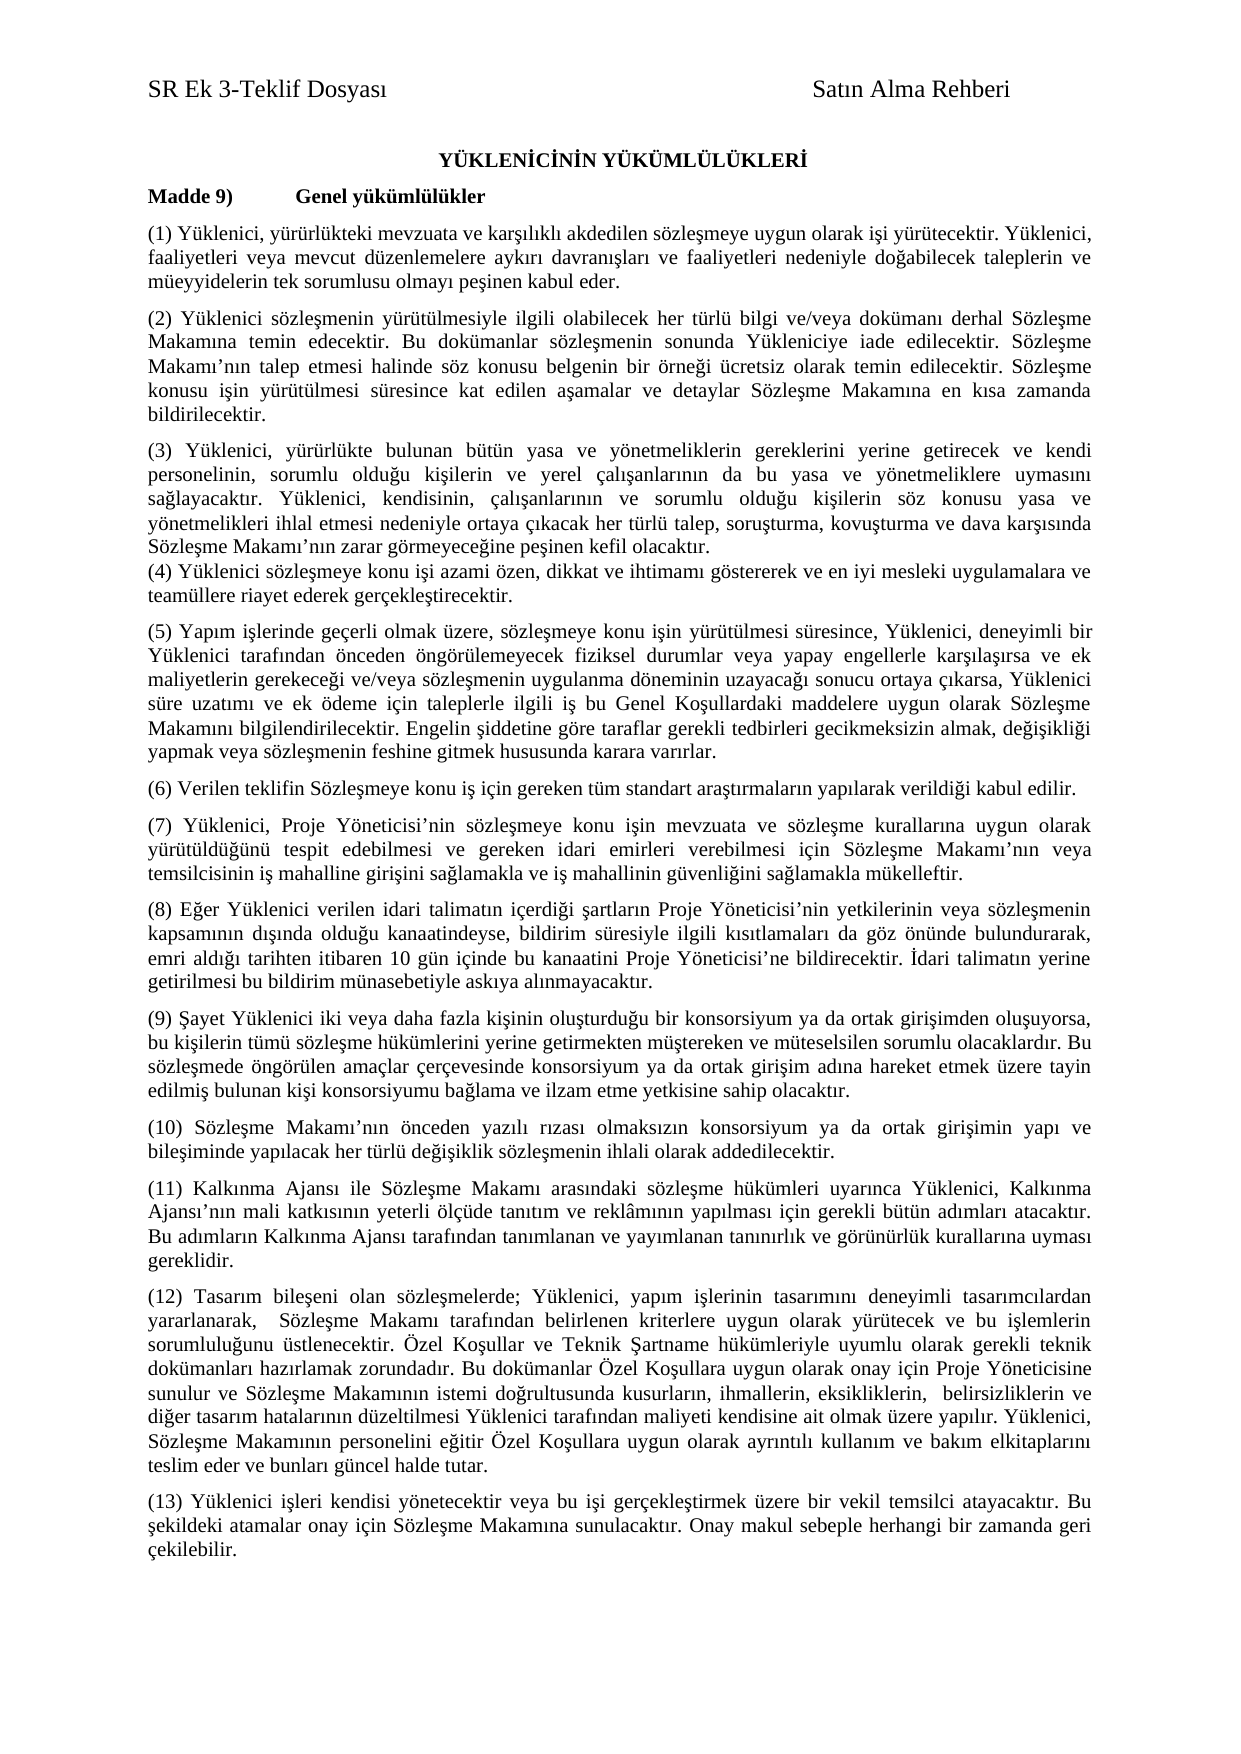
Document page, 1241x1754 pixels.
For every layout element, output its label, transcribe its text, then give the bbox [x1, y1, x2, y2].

text (7) Yüklenici, Proje Yöneticisi’nin sözleşmeye konu işin mevzuata ve sözleşme kurallarına uygun olarak yürütüldüğünü tespit edebilmesi ve gereken idari emirleri verebilmesi için Sözleşme Makamı’nın veya temsilcisinin iş mahalline girişini sağlamakla ve iş mahallinin güvenliğini sağlamakla mükelleftir. [148, 813, 1093, 885]
text (3) Yüklenici, yürürlükte bulunan bütün yasa ve yönetmeliklerin gereklerini yerine getirecek ve kendi personelinin, sorumlu olduğu kişilerin ve yerel çalışanlarının da bu yasa ve yönetmeliklere uymasını sağlayacaktır. Yüklenici, kendisinin, çalışanlarının ve sorumlu olduğu kişilerin söz konusu yasa ve yönetmelikleri ihlal etmesi nedeniyle ortaya çıkacak her türlü talep, soruşturma, kovuşturma ve dava karşısında Sözleşme Makamı’nın zarar görmeyeceğine peşinen kefil olacaktır. [148, 438, 1093, 558]
text (5) Yapım işlerinde geçerli olmak üzere, sözleşmeye konu işin yürütülmesi süresince, Yüklenici, deneyimli bir Yüklenici tarafından önceden öngörülemeyecek fiziksel durumlar veya yapay engellerle karşılaşırsa ve ek maliyetlerin gerekeceği ve/veya sözleşmenin uygulanma döneminin uzayacağı sonucu ortaya çıkarsa, Yüklenici süre uzatımı ve ek ödeme için taleplerle ilgili iş bu Genel Koşullardaki maddelere uygun olarak Sözleşme Makamını bilgilendirilecektir. Engelin şiddetine göre taraflar gerekli tedbirleri gecikmeksizin almak, değişikliği yapmak veya sözleşmenin feshine gitmek hususunda karara varırlar. [148, 619, 1093, 763]
text (12) Tasarım bileşeni olan sözleşmelerde; Yüklenici, yapım işlerinin tasarımını deneyimli tasarımcılardan yararlanarak, Sözleşme Makamı tarafından belirlenen kriterlere uygun olarak yürütecek ve bu işlemlerin sorumluluğunu üstlenecektir. Özel Koşullar ve Teknik Şartname hükümleriyle uyumlu olarak gerekli teknik dokümanları hazırlamak zorundadır. Bu dokümanlar Özel Koşullara uygun olarak onay için Proje Yöneticisine sunulur ve Sözleşme Makamının istemi doğrultusunda kusurların, ihmallerin, eksikliklerin, belirsizliklerin ve diğer tasarım hatalarının düzeltilmesi Yüklenici tarafından maliyeti kendisine ait olmak üzere yapılır. Yüklenici, Sözleşme Makamının personelini eğitir Özel Koşullara uygun olarak ayrıntılı kullanım ve bakım elkitaplarını teslim eder ve bunları güncel halde tutar. [148, 1284, 1093, 1477]
list Genel yükümlülükler [148, 184, 1093, 208]
text (6) Verilen teklifin Sözleşmeye konu iş için gereken tüm standart araştırmaların yapılarak verildiği kabul edilir. [148, 776, 1093, 800]
text (11) Kalkınma Ajansı ile Sözleşme Makamı arasındaki sözleşme hükümleri uyarınca Yüklenici, Kalkınma Ajansı’nın mali katkısının yeterli ölçüde tanıtım ve reklâmının yapılması için gerekli bütün adımları atacaktır. Bu adımların Kalkınma Ajansı tarafından tanımlanan ve yayımlanan tanınırlık ve görünürlük kurallarına uyması gereklidir. [148, 1175, 1093, 1272]
text YÜKLENİCİNİN YÜKÜMLÜLÜKLERİ [153, 148, 1093, 172]
text (10) Sözleşme Makamı’nın önceden yazılı rızası olmaksızın konsorsiyum ya da ortak girişimin yapı ve bileşiminde yapılacak her türlü değişiklik sözleşmenin ihlali olarak addedilecektir. [148, 1115, 1093, 1163]
text (13) Yüklenici işleri kendisi yönetecektir veya bu işi gerçekleştirmek üzere bir vekil temsilci atayacaktır. Bu şekildeki atamalar onay için Sözleşme Makamına sunulacaktır. Onay makul sebeple herhangi bir zamanda geri çekilebilir. [148, 1489, 1093, 1561]
text (8) Eğer Yüklenici verilen idari talimatın içerdiği şartların Proje Yöneticisi’nin yetkilerinin veya sözleşmenin kapsamının dışında olduğu kanaatindeyse, bildirim süresiyle ilgili kısıtlamaları da göz önünde bulundurarak, emri aldığı tarihten itibaren 10 gün içinde bu kanaatini Proje Yöneticisi’ne bildirecektir. İdari talimatın yerine getirilmesi bu bildirim münasebetiyle askıya alınmayacaktır. [148, 897, 1093, 993]
text (9) Şayet Yüklenici iki veya daha fazla kişinin oluşturduğu bir konsorsiyum ya da ortak girişimden oluşuyorsa, bu kişilerin tümü sözleşme hükümlerini yerine getirmekten müştereken ve müteselsilen sorumlu olacaklardır. Bu sözleşmede öngörülen amaçlar çerçevesinde konsorsiyum ya da ortak girişim adına hareket etmek üzere tayin edilmiş bulunan kişi konsorsiyumu bağlama ve ilzam etme yetkisine sahip olacaktır. [148, 1006, 1093, 1102]
text (2) Yüklenici sözleşmenin yürütülmesiyle ilgili olabilecek her türlü bilgi ve/veya dokümanı derhal Sözleşme Makamına temin edecektir. Bu dokümanlar sözleşmenin sonunda Yükleniciye iade edilecektir. Sözleşme Makamı’nın talep etmesi halinde söz konusu belgenin bir örneği ücretsiz olarak temin edilecektir. Sözleşme konusu işin yürütülmesi süresince kat edilen aşamalar ve detaylar Sözleşme Makamına en kısa zamanda bildirilecektir. [148, 305, 1093, 426]
text (4) Yüklenici sözleşmeye konu işi azami özen, dikkat ve ihtimamı göstererek ve en iyi mesleki uygulamalara ve teamüllere riayet ederek gerçekleştirecektir. [148, 558, 1093, 607]
text (1) Yüklenici, yürürlükteki mevzuata ve karşılıklı akdedilen sözleşmeye uygun olarak işi yürütecektir. Yüklenici, faaliyetleri veya mevcut düzenlemelere aykırı davranışları ve faaliyetleri nedeniyle doğabilecek taleplerin ve müeyyidelerin tek sorumlusu olmayı peşinen kabul eder. [148, 221, 1093, 293]
